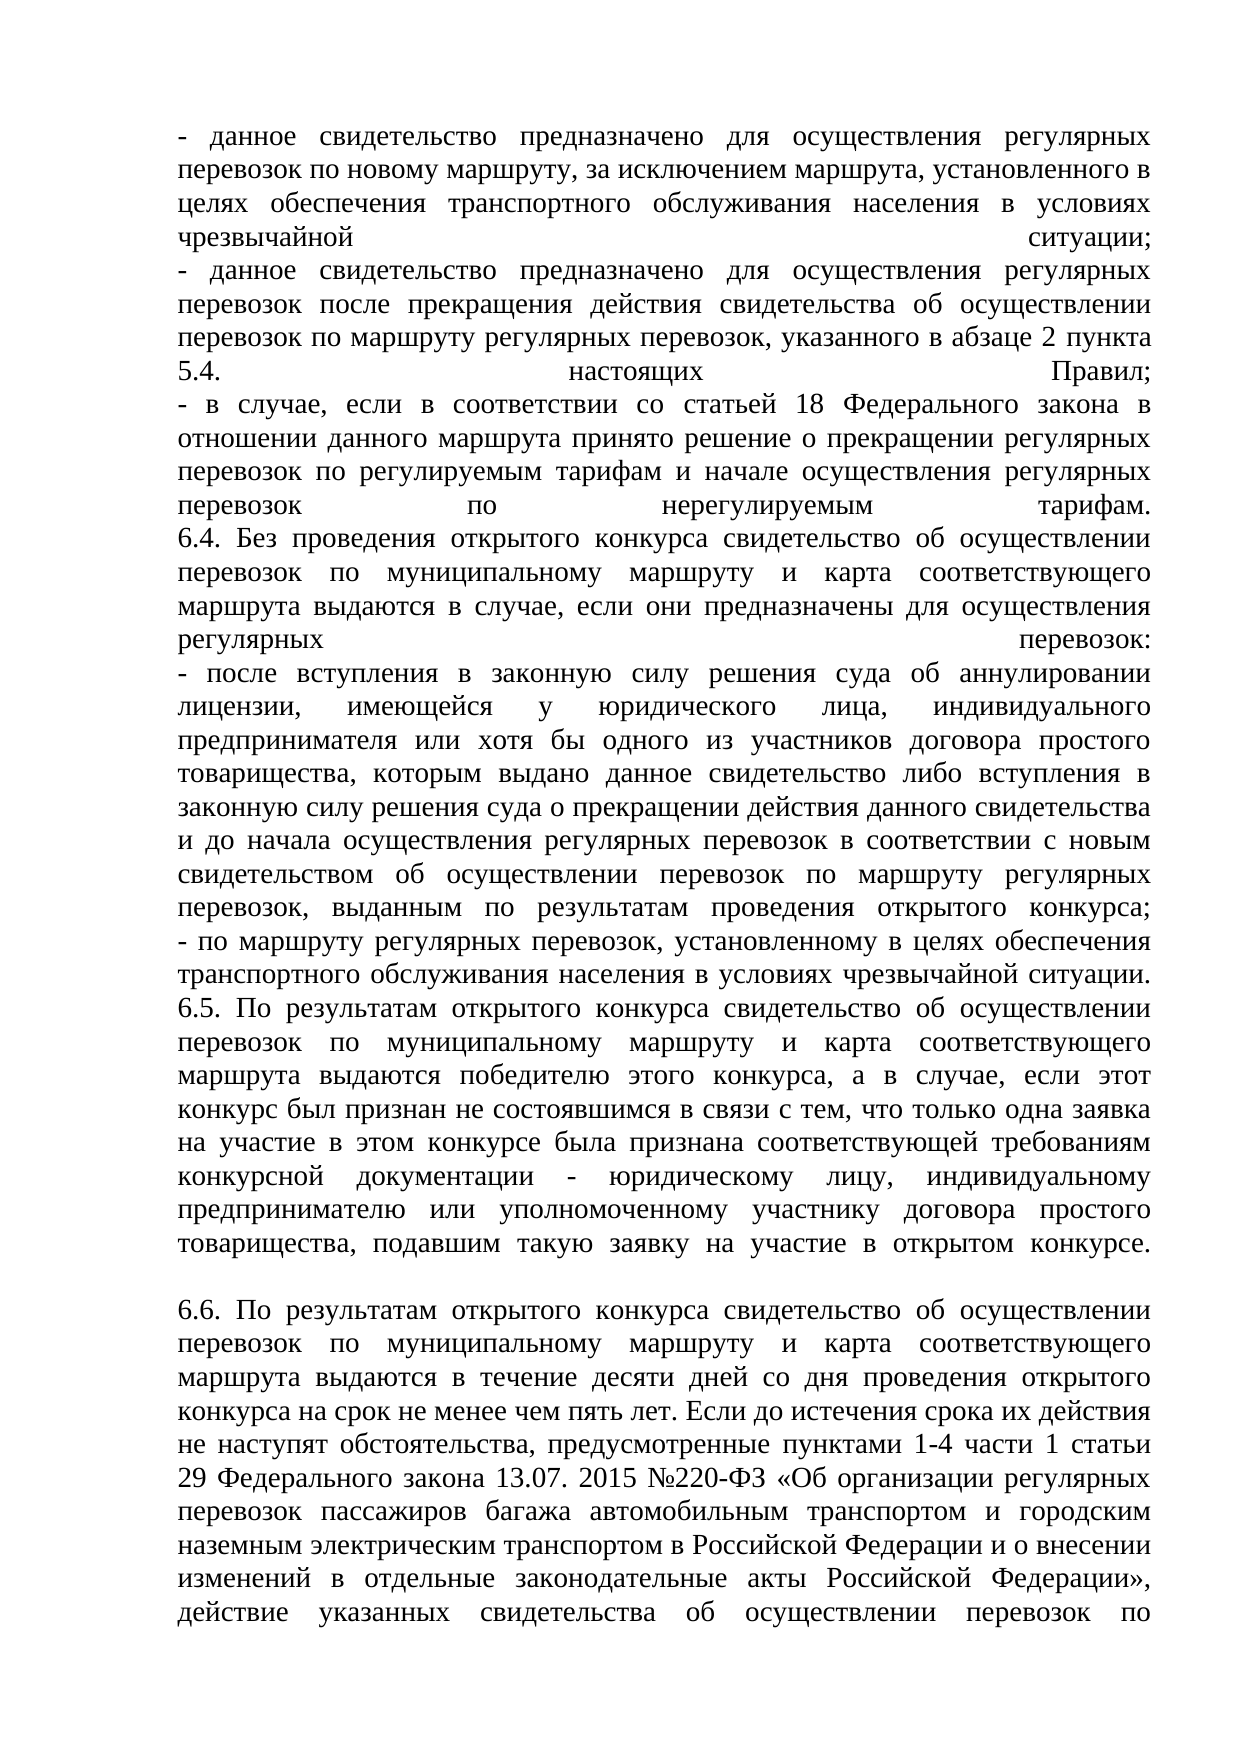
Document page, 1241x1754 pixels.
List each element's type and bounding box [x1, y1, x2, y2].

text [177, 118, 1152, 1627]
